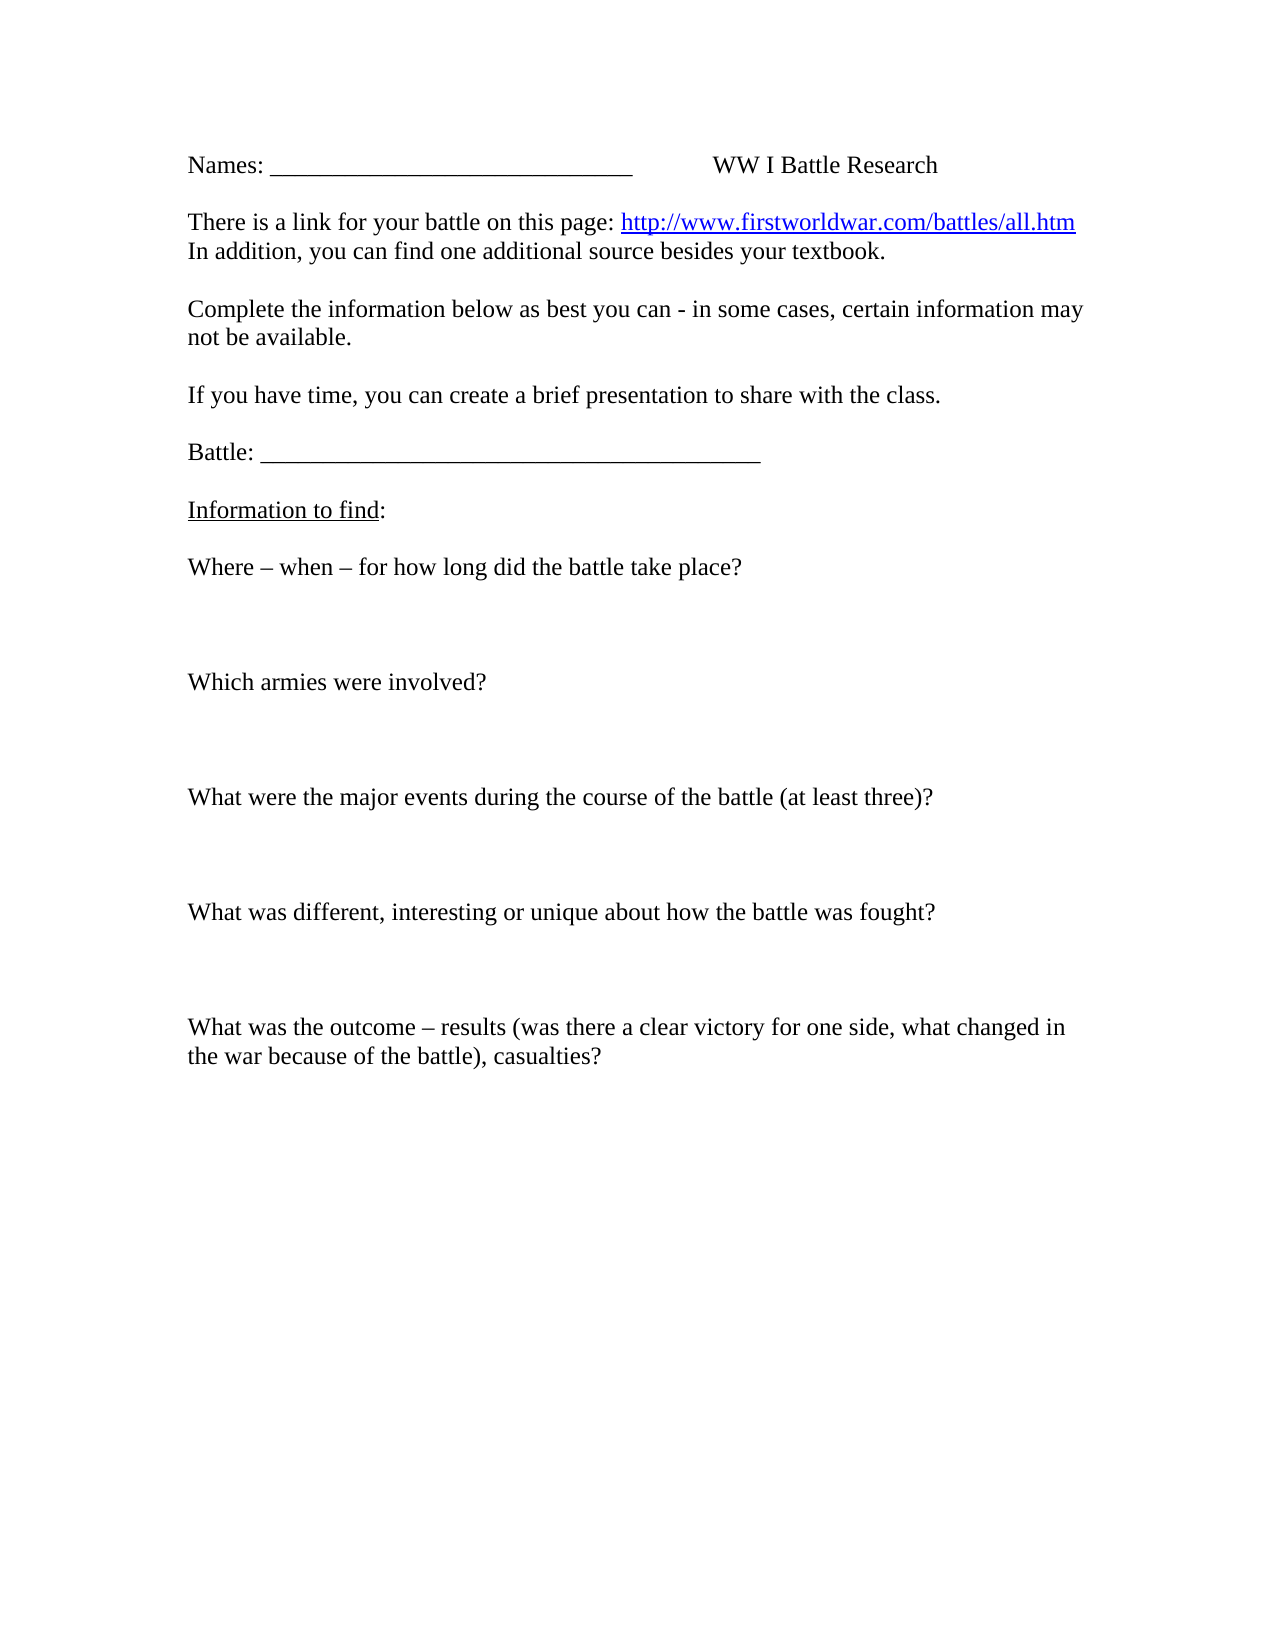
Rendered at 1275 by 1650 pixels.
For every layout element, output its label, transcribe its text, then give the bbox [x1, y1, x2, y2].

text If you have time, you can create a brief presentation to share with the class. [187, 380, 1087, 409]
text Battle: ________________________________________ [187, 437, 1087, 466]
text What were the major events during the course of the battle (at least three)? [187, 782, 1087, 811]
text Which armies were involved? [187, 667, 1087, 696]
text Where – when – for how long did the battle take place? [187, 552, 1087, 581]
text Complete the information below as best you can - in some cases, certain information may not be available. [187, 294, 1087, 351]
text What was different, interesting or unique about how the battle was fought? [187, 897, 1087, 926]
text What was the outcome – results (was there a clear victory for one side, what changed in the war because of the battle), casualties? [187, 1012, 1087, 1070]
text Names: _____________________________ WW I Battle Research [187, 150, 1087, 179]
text There is a link for your battle on this page: http://www.firstworldwar.com/battles/all.htm In addition, you can find one additional source besides your textbook. [187, 207, 1087, 265]
text Information to find: [187, 495, 1087, 524]
